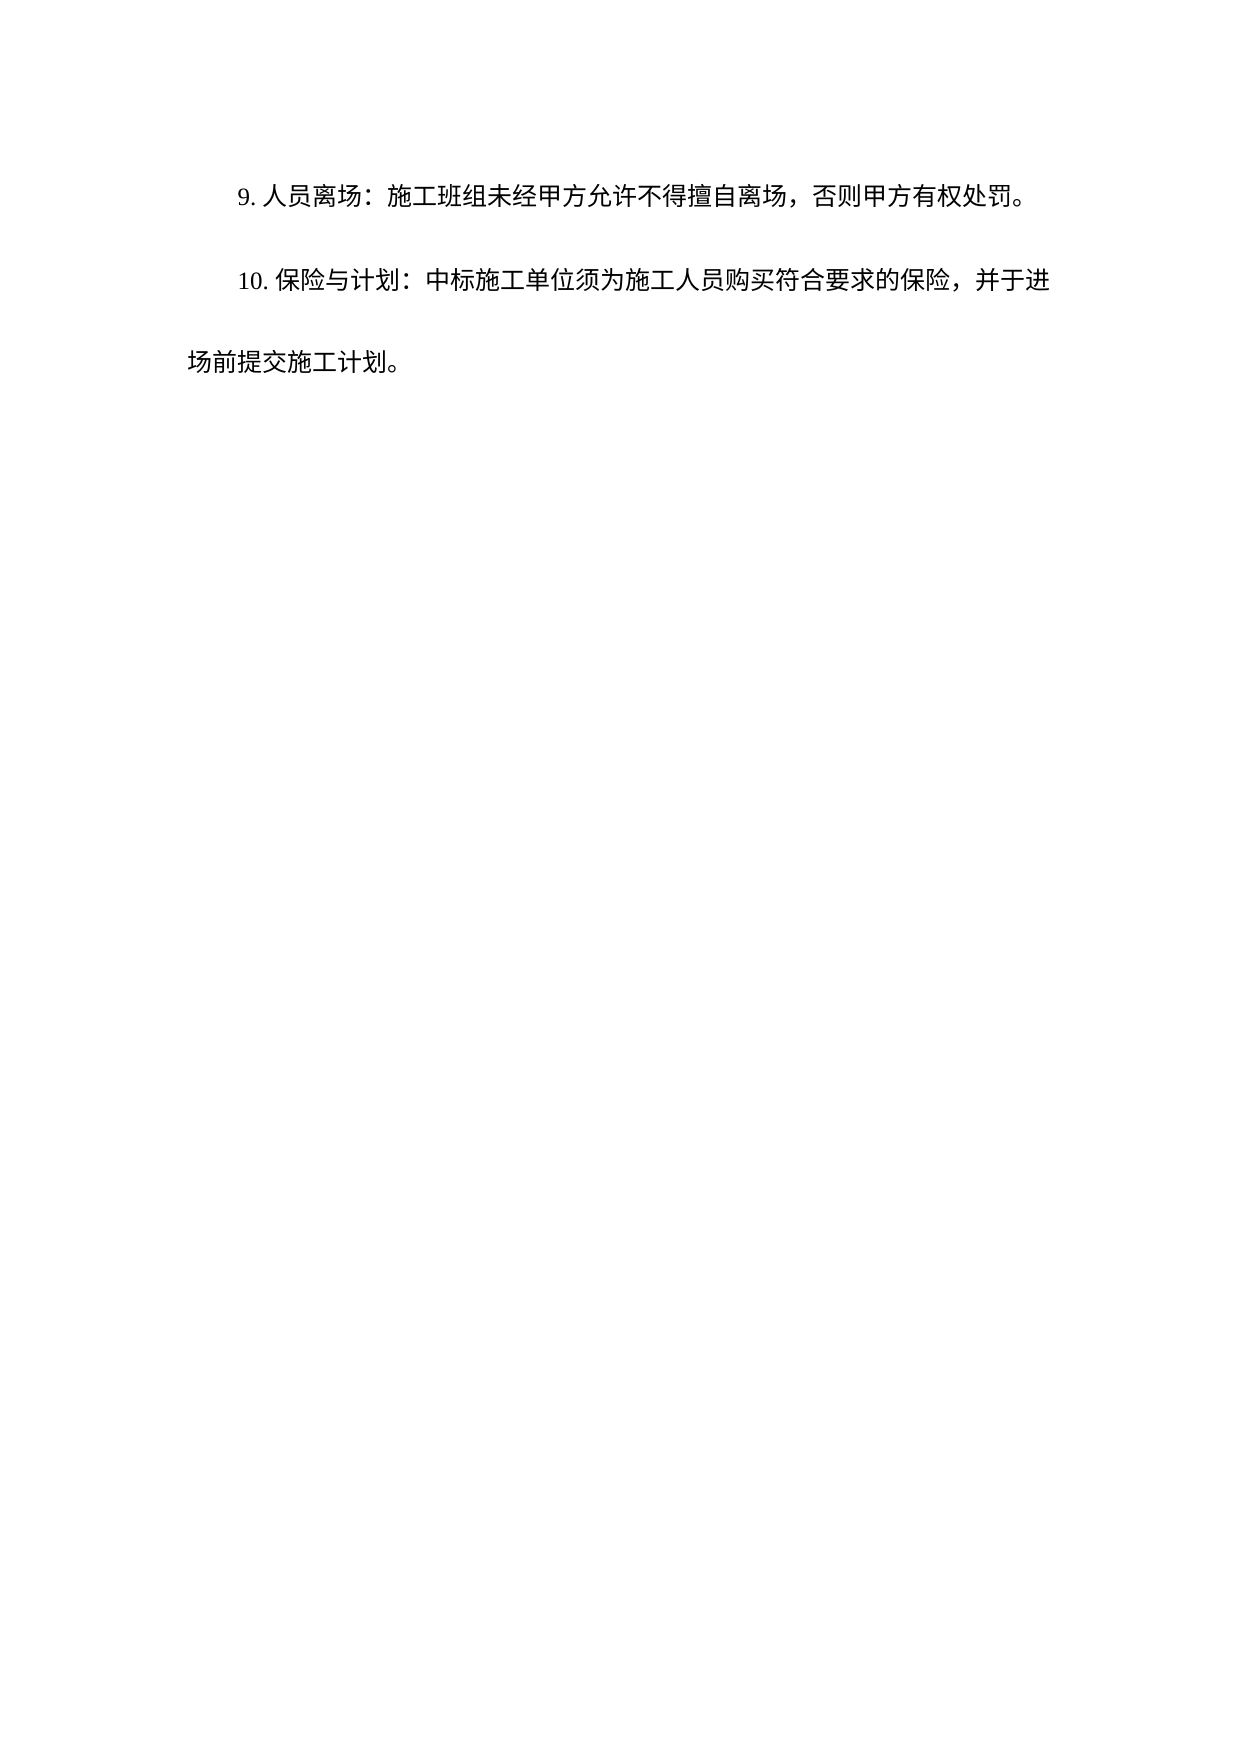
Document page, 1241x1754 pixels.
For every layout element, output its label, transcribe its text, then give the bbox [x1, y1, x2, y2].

list 保险与计划：中标施工单位须为施工人员购买符合要求的保险，并于进场前提交施工计划。 [187, 246, 1053, 393]
list 人员离场：施工班组未经甲方允许不得擅自离场，否则甲方有权处罚。 [187, 162, 1053, 227]
